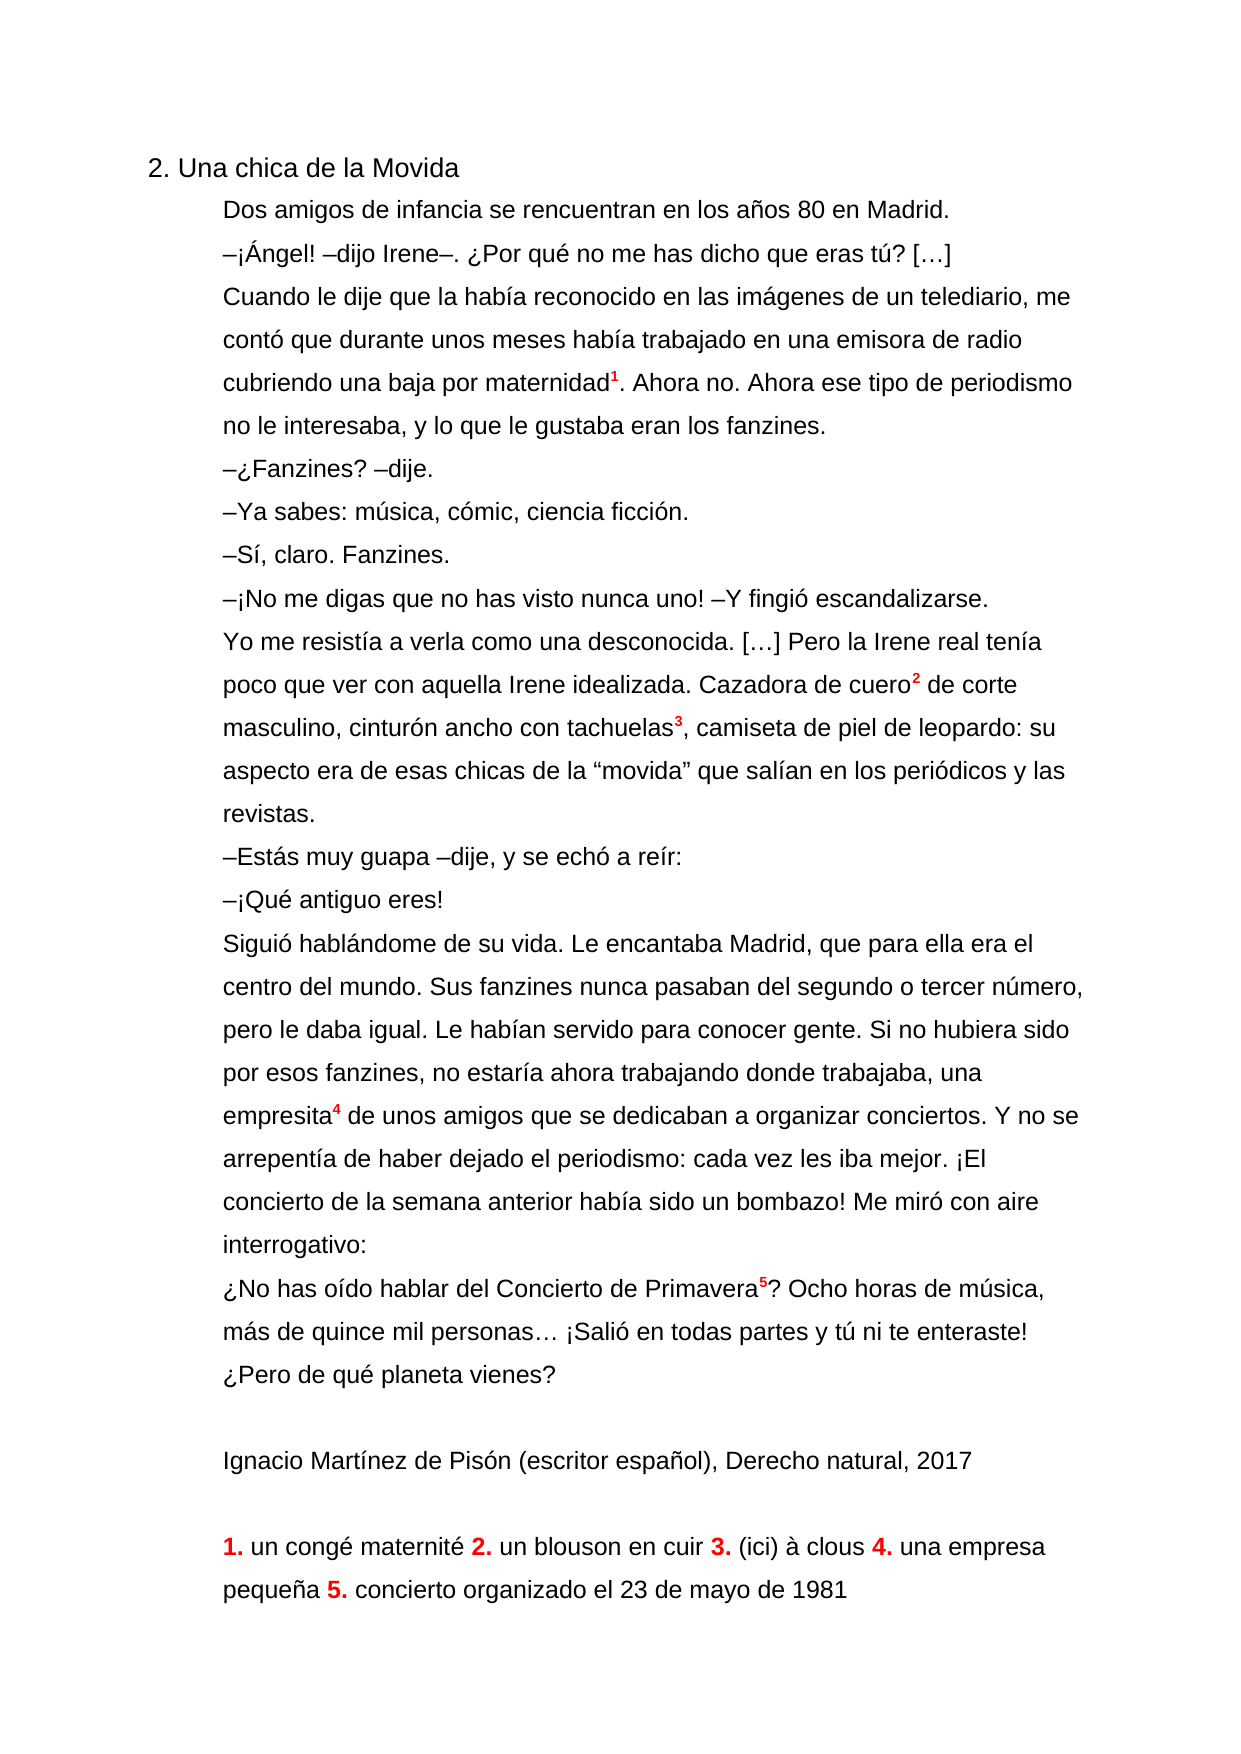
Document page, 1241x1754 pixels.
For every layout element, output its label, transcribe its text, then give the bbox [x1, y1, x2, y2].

list –¡Ángel! –dijo Irene–. ¿Por qué no me has dicho que eras tú? […] [223, 239, 1093, 267]
list –¡No me digas que no has visto nunca uno! –Y fingió escandalizarse. [223, 584, 1093, 612]
list Yo me resistía a verla como una desconocida. […] Pero la Irene real tenía poco que ver con aquella Irene idealizada. Cazadora de cuero2 de corte masculino, cinturón ancho con tachuelas3, camiseta de piel de leopardo: su aspecto era de esas chicas de la “movida” que salían en los periódicos y las revistas. [223, 627, 1093, 828]
list ¿No has oído hablar del Concierto de Primavera5? Ocho horas de música, [223, 1274, 1093, 1302]
list –¿Fanzines? –dije. [223, 454, 1093, 483]
list Siguió hablándome de su vida. Le encantaba Madrid, que para ella era el centro del mundo. Sus fanzines nunca pasaban del segundo o tercer número, [223, 929, 1093, 1001]
list pero le daba igual. Le habían servido para conocer gente. Si no hubiera sido por esos fanzines, no estaría ahora trabajando donde trabajaba, una empresita4 de unos amigos que se dedicaban a organizar conciertos. Y no se arrepentía de haber dejado el periodismo: cada vez les iba mejor. ¡El concierto de la semana anterior había sido un bombazo! Me miró con aire interrogativo: [223, 1015, 1093, 1259]
list Dos amigos de infancia se rencuentran en los años 80 en Madrid. [223, 196, 1093, 224]
list 1. un congé maternité 2. un blouson en cuir 3. (ici) à clous 4. una empresa pequeña 5. concierto organizado el 23 de mayo de 1981 [223, 1532, 1093, 1604]
list –Estás muy guapa –dije, y se echó a reír: [223, 842, 1093, 871]
list más de quince mil personas… ¡Salió en todas partes y tú ni te enteraste! ¿Pero de qué planeta vienes? [223, 1317, 1093, 1389]
list Cuando le dije que la había reconocido en las imágenes de un telediario, me contó que durante unos meses había trabajado en una emisora de radio cubriendo una baja por maternidad1. Ahora no. Ahora ese tipo de periodismo no le interesaba, y lo que le gustaba eran los fanzines. [223, 282, 1093, 440]
subtitle 2. Una chica de la Movida [148, 152, 1093, 183]
list –¡Qué antiguo eres! [223, 886, 1093, 914]
list –Sí, claro. Fanzines. [223, 541, 1093, 569]
list –Ya sabes: música, cómic, ciencia ficción. [223, 497, 1093, 526]
list Ignacio Martínez de Pisón (escritor español), Derecho natural, 2017 [223, 1446, 1093, 1475]
